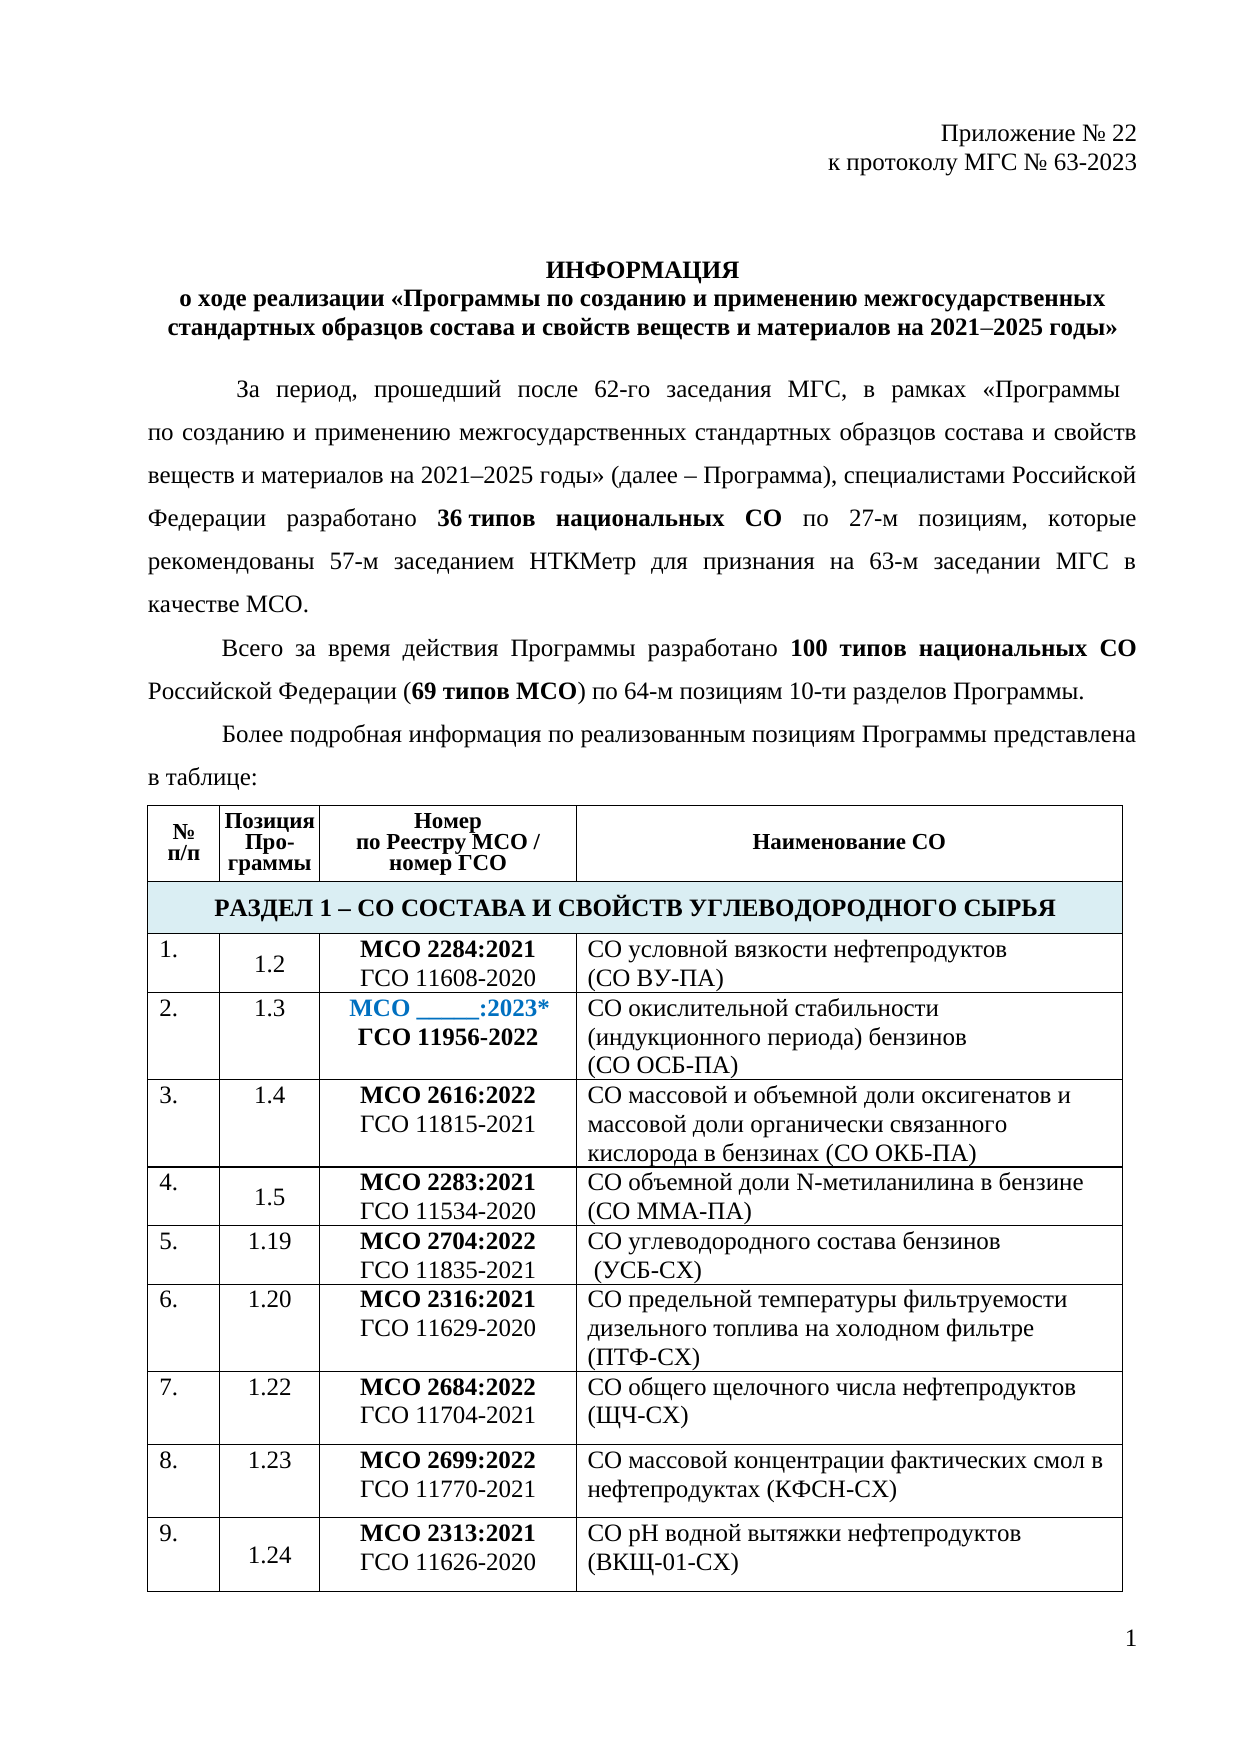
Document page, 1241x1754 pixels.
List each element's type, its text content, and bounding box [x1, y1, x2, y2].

table_cell 1.19 [220, 1226, 319, 1283]
table_cell МСО 2616:2022 ГСО 11815-2021 [320, 1080, 576, 1166]
table_cell МСО 2284:2021 ГСО 11608-2020 [320, 934, 576, 992]
text Более подробная информация по реализованным позициям Программы представлена в таблице: [148, 719, 1137, 791]
table_cell СО углеводородного состава бензинов (УСБ-СХ) [577, 1226, 1122, 1283]
table_cell [148, 1226, 219, 1283]
table_cell [148, 1168, 219, 1225]
table_header № п/п [148, 806, 219, 881]
table_cell МСО 2316:2021 ГСО 11629-2020 [320, 1285, 576, 1371]
table_header Наименование СО [577, 806, 1122, 881]
table_cell [148, 1372, 219, 1444]
table_cell 1.22 [220, 1372, 319, 1444]
table_cell МСО _____:2023* ГСО 11956-2022 [320, 993, 576, 1079]
table_cell МСО 2283:2021 ГСО 11534-2020 [320, 1168, 576, 1225]
table_cell [148, 993, 219, 1079]
table_cell [148, 1445, 219, 1517]
table_cell 1.2 [220, 934, 319, 992]
table_cell СО условной вязкости нефтепродуктов (СО ВУ-ПА) [577, 934, 1122, 992]
table_cell [148, 1080, 219, 1166]
table_cell СО объемной доли N-метиланилина в бензине (СО ММА-ПА) [577, 1168, 1122, 1225]
text ИНФОРМАЦИЯ [148, 255, 1137, 283]
table_cell СО общего щелочного числа нефтепродуктов (ЩЧ-СХ) [577, 1372, 1122, 1444]
table_cell СО предельной температуры фильтруемости дизельного топлива на холодном фильтре (ПТФ-СХ) [577, 1285, 1122, 1371]
text Всего за время действия Программы разработано 100 типов национальных СО Российской Федерации (69 типов МСО) по 64-м позициям 10-ти разделов Программы. [148, 633, 1137, 704]
table_cell [148, 934, 219, 992]
table_header Позиция Про-граммы [220, 806, 319, 881]
table_cell 1.20 [220, 1285, 319, 1371]
text За период, прошедший после 62-го заседания МГС, в рамках «Программы по созданию и применению межгосударственных стандартных образцов состава и свойств веществ и материалов на 2021–2025 годы» (далее – Программа), специалистами Российской Федерации разработано 36 типов национальных СО по 27-м позициям, которые рекомендованы 57-м заседанием НТКМетр для признания на 63-м заседании МГС в качестве МСО. [148, 374, 1137, 618]
table_cell МСО 2313:2021 ГСО 11626-2020 [320, 1518, 576, 1591]
table_cell МСО 2699:2022 ГСО 11770-2021 [320, 1445, 576, 1517]
table_cell СО массовой концентрации фактических смол в нефтепродуктах (КФСН-СХ) [577, 1445, 1122, 1517]
table_header Номер по Реестру МСО / номер ГСО [320, 806, 576, 881]
text о ходе реализации «Программы по созданию и применению межгосударственных стандартных образцов состава и свойств веществ и материалов на 2021–2025 годы» [148, 283, 1137, 341]
table_cell СО рН водной вытяжки нефтепродуктов (ВКЩ-01-СХ) [577, 1518, 1122, 1591]
table_cell СО массовой и объемной доли оксигенатов и массовой доли органически связанного кислорода в бензинах (СО ОКБ-ПА) [577, 1080, 1122, 1166]
table_cell МСО 2704:2022 ГСО 11835-2021 [320, 1226, 576, 1283]
table_cell МСО 2684:2022 ГСО 11704-2021 [320, 1372, 576, 1444]
table_cell 1.24 [220, 1518, 319, 1591]
table_cell СО окислительной стабильности (индукционного периода) бензинов (СО ОСБ-ПА) [577, 993, 1122, 1079]
table_cell [148, 1285, 219, 1371]
table_cell 1.4 [220, 1080, 319, 1166]
table_cell РАЗДЕЛ 1 – СО СОСТАВА И СВОЙСТВ УГЛЕВОДОРОДНОГО СЫРЬЯ [148, 882, 1122, 933]
table_cell 1.3 [220, 993, 319, 1079]
text к протоколу МГС № 63-2023 [148, 147, 1137, 176]
table_cell [148, 1518, 219, 1591]
table_cell 1.23 [220, 1445, 319, 1517]
table_cell 1.5 [220, 1168, 319, 1225]
text Приложение № 22 [148, 118, 1137, 147]
